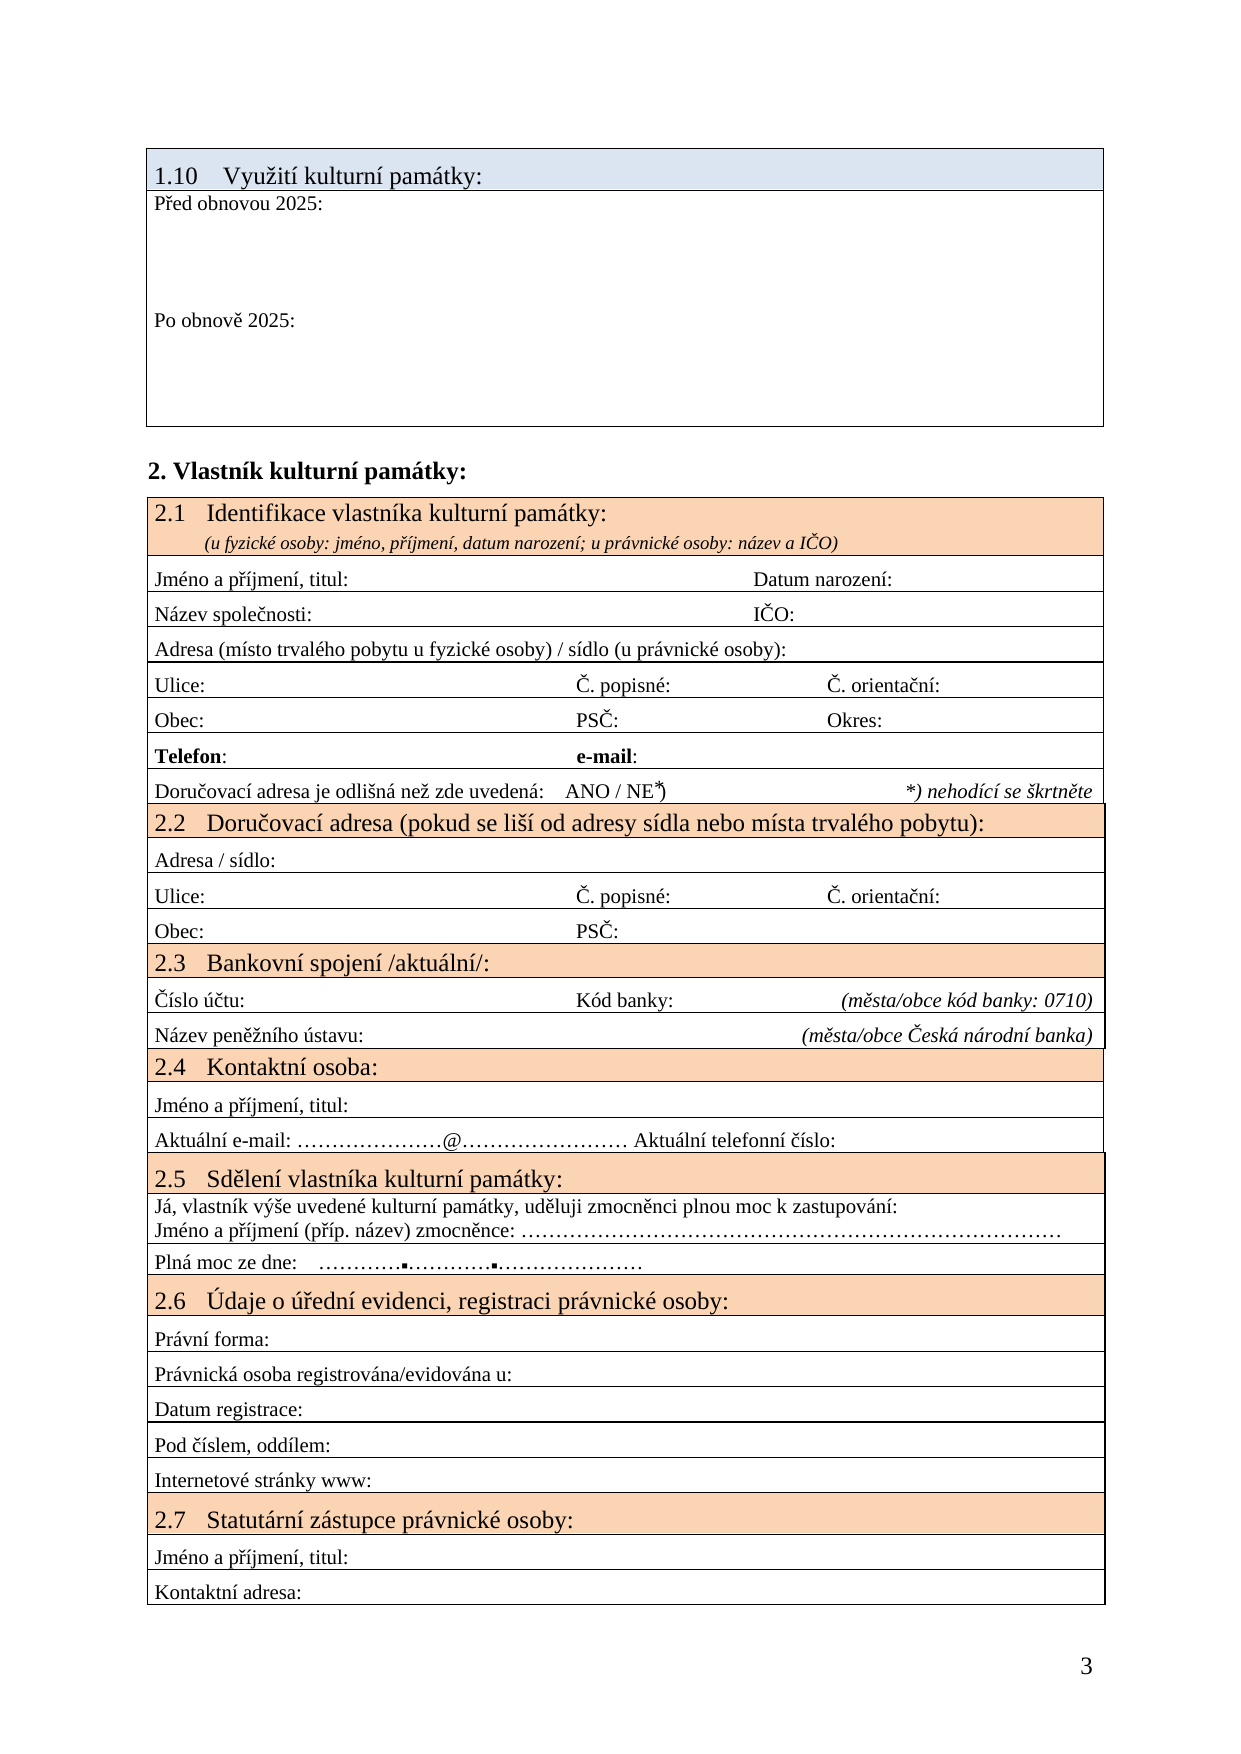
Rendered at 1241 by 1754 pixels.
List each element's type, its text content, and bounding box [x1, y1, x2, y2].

table_cell Právnická osoba registrována/evidována u: [148, 1352, 1104, 1386]
table_cell Obec: PSČ: Okres: [148, 698, 1103, 732]
table_cell Právní forma: [148, 1316, 1104, 1351]
table_cell Datum registrace: [148, 1387, 1104, 1421]
table_cell Kontaktní adresa: [148, 1570, 1104, 1604]
table_cell Název společnosti: IČO: [148, 592, 1103, 626]
table_cell Název peněžního ústavu: (města/obce Česká národní banka) [148, 1013, 1104, 1047]
table_cell Číslo účtu: Kód banky: (města/obce kód banky: 0710) [148, 978, 1104, 1012]
table_cell 1.10 Využití kulturní památky: [147, 149, 1103, 189]
table_cell Před obnovou 2025: Po obnově 2025: [147, 191, 1103, 426]
table_cell 2.5 Sdělení vlastníka kulturní památky: [148, 1153, 1104, 1193]
table_cell 2.3 Bankovní spojení /aktuální/: [148, 944, 1104, 977]
table_cell Obec: PSČ: [148, 909, 1104, 943]
table_cell Ulice: Č. popisné: Č. orientační: [148, 663, 1103, 697]
table_cell Doručovací adresa je odlišná než zde uvedená: ANO / NE ⃰) *) nehodící se škrtněte [148, 769, 1103, 803]
table_cell 2.7 Statutární zástupce právnické osoby: [148, 1493, 1104, 1533]
table_cell 2.6 Údaje o úřední evidenci, registraci právnické osoby: [148, 1275, 1104, 1315]
table_cell Pod číslem, oddílem: [148, 1423, 1104, 1457]
table_cell Jméno a příjmení, titul: Datum narození: [148, 556, 1103, 591]
table_cell 2.2 Doručovací adresa (pokud se liší od adresy sídla nebo místa trvalého pobytu): [148, 804, 1104, 837]
table_cell Telefon: e-mail: [148, 733, 1103, 768]
text 2. Vlastník kulturní památky: [148, 456, 1093, 485]
table_cell Ulice: Č. popisné: Č. orientační: [148, 873, 1104, 908]
table_cell Aktuální e-mail: …………………@…………………… Aktuální telefonní číslo: [148, 1118, 1103, 1152]
table_cell Adresa / sídlo: [148, 838, 1104, 872]
table_header 2.1 Identifikace vlastníka kulturní památky: (u fyzické osoby: jméno, příjmení, datum narození; u právnické osoby: název a IČO) [148, 498, 1103, 555]
table_cell 2.4 Kontaktní osoba: [148, 1049, 1103, 1081]
table_cell Jméno a příjmení, titul: [148, 1082, 1103, 1117]
table_cell Já, vlastník výše uvedené kulturní památky, uděluji zmocněnci plnou moc k zastupování: Jméno a příjmení (příp. název) zmocněnce: …………………………………………………………………… [148, 1194, 1104, 1242]
table_cell Jméno a příjmení, titul: [148, 1535, 1104, 1569]
table_cell Plná moc ze dne: …………■…………■………………… [148, 1244, 1104, 1274]
table_cell Adresa (místo trvalého pobytu u fyzické osoby) / sídlo (u právnické osoby): [148, 627, 1103, 661]
table_cell Internetové stránky www: [148, 1458, 1104, 1492]
